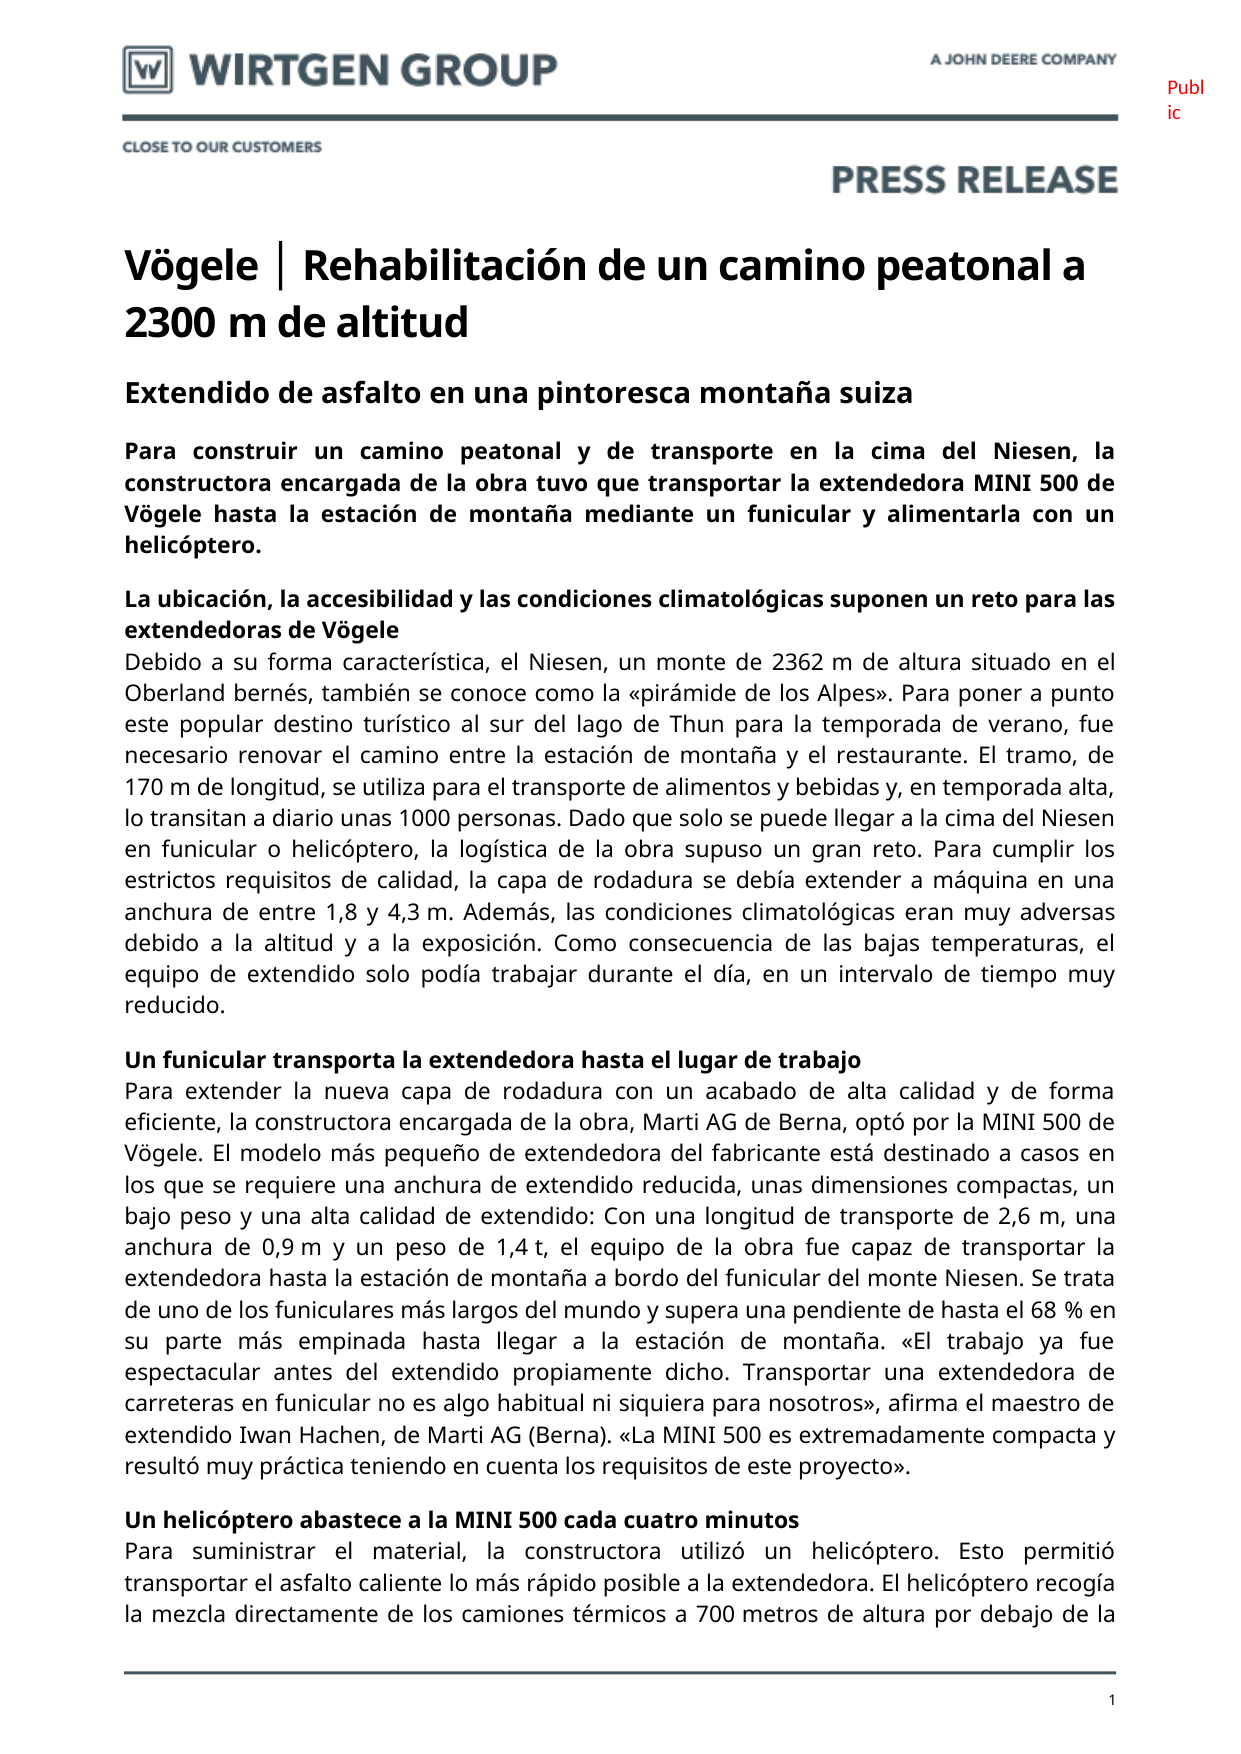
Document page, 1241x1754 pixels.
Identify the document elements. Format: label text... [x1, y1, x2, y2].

text Para extender la nueva capa de rodadura con un acabado de alta calidad y de forma eficiente, la constructora encargada de la obra, Marti AG de Berna, optó por la MINI 500 de Vögele. El modelo más pequeño de extendedora del fabricante está destinado a casos en los que se requiere una anchura de extendido reducida, unas dimensiones compactas, un bajo peso y una alta calidad de extendido: Con una longitud de transporte de 2,6 m, una anchura de 0,9 m y un peso de 1,4 t, el equipo de la obra fue capaz de transportar la extendedora hasta la estación de montaña a bordo del funicular del monte Niesen. Se trata de uno de los funiculares más largos del mundo y supera una pendiente de hasta el 68 % en su parte más empinada hasta llegar a la estación de montaña. «El trabajo ya fue espectacular antes del extendido propiamente dicho. Transportar una extendedora de carreteras en funicular no es algo habitual ni siquiera para nosotros», afirma el maestro de extendido Iwan Hachen, de Marti AG (Berna). «La MINI 500 es extremadamente compacta y resultó muy práctica teniendo en cuenta los requisitos de este proyecto». [124, 1075, 1116, 1481]
text Vögele │ Rehabilitación de un camino peatonal a 2300 m de altitud [124, 236, 1116, 350]
text Un funicular transporta la extendedora hasta el lugar de trabajo [124, 1044, 1116, 1075]
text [124, 1535, 1116, 1629]
text Debido a su forma característica, el Niesen, un monte de 2362 m de altura situado en el Oberland bernés, también se conoce como la «pirámide de los Alpes». Para poner a punto este popular destino turístico al sur del lago de Thun para la temporada de verano, fue necesario renovar el camino entre la estación de montaña y el restaurante. El tramo, de 170 m de longitud, se utiliza para el transporte de alimentos y bebidas y, en temporada alta, lo transitan a diario unas 1000 personas. Dado que solo se puede llegar a la cima del Niesen en funicular o helicóptero, la logística de la obra supuso un gran reto. Para cumplir los estrictos requisitos de calidad, la capa de rodadura se debía extender a máquina en una anchura de entre 1,8 y 4,3 m. Además, las condiciones climatológicas eran muy adversas debido a la altitud y a la exposición. Como consecuencia de las bajas temperaturas, el equipo de extendido solo podía trabajar durante el día, en un intervalo de tiempo muy reducido. [124, 646, 1116, 1021]
text Para construir un camino peatonal y de transporte en la cima del Niesen, la constructora encargada de la obra tuvo que transportar la extendedora MINI 500 de Vögele hasta la estación de montaña mediante un funicular y alimentarla con un helicóptero. [124, 435, 1116, 560]
text Extendido de asfalto en una pintoresca montaña suiza [124, 373, 1116, 412]
text Un helicóptero abastece a la MINI 500 cada cuatro minutos [124, 1504, 1116, 1535]
text La ubicación, la accesibilidad y las condiciones climatológicas suponen un reto para las extendedoras de Vögele [124, 583, 1116, 646]
